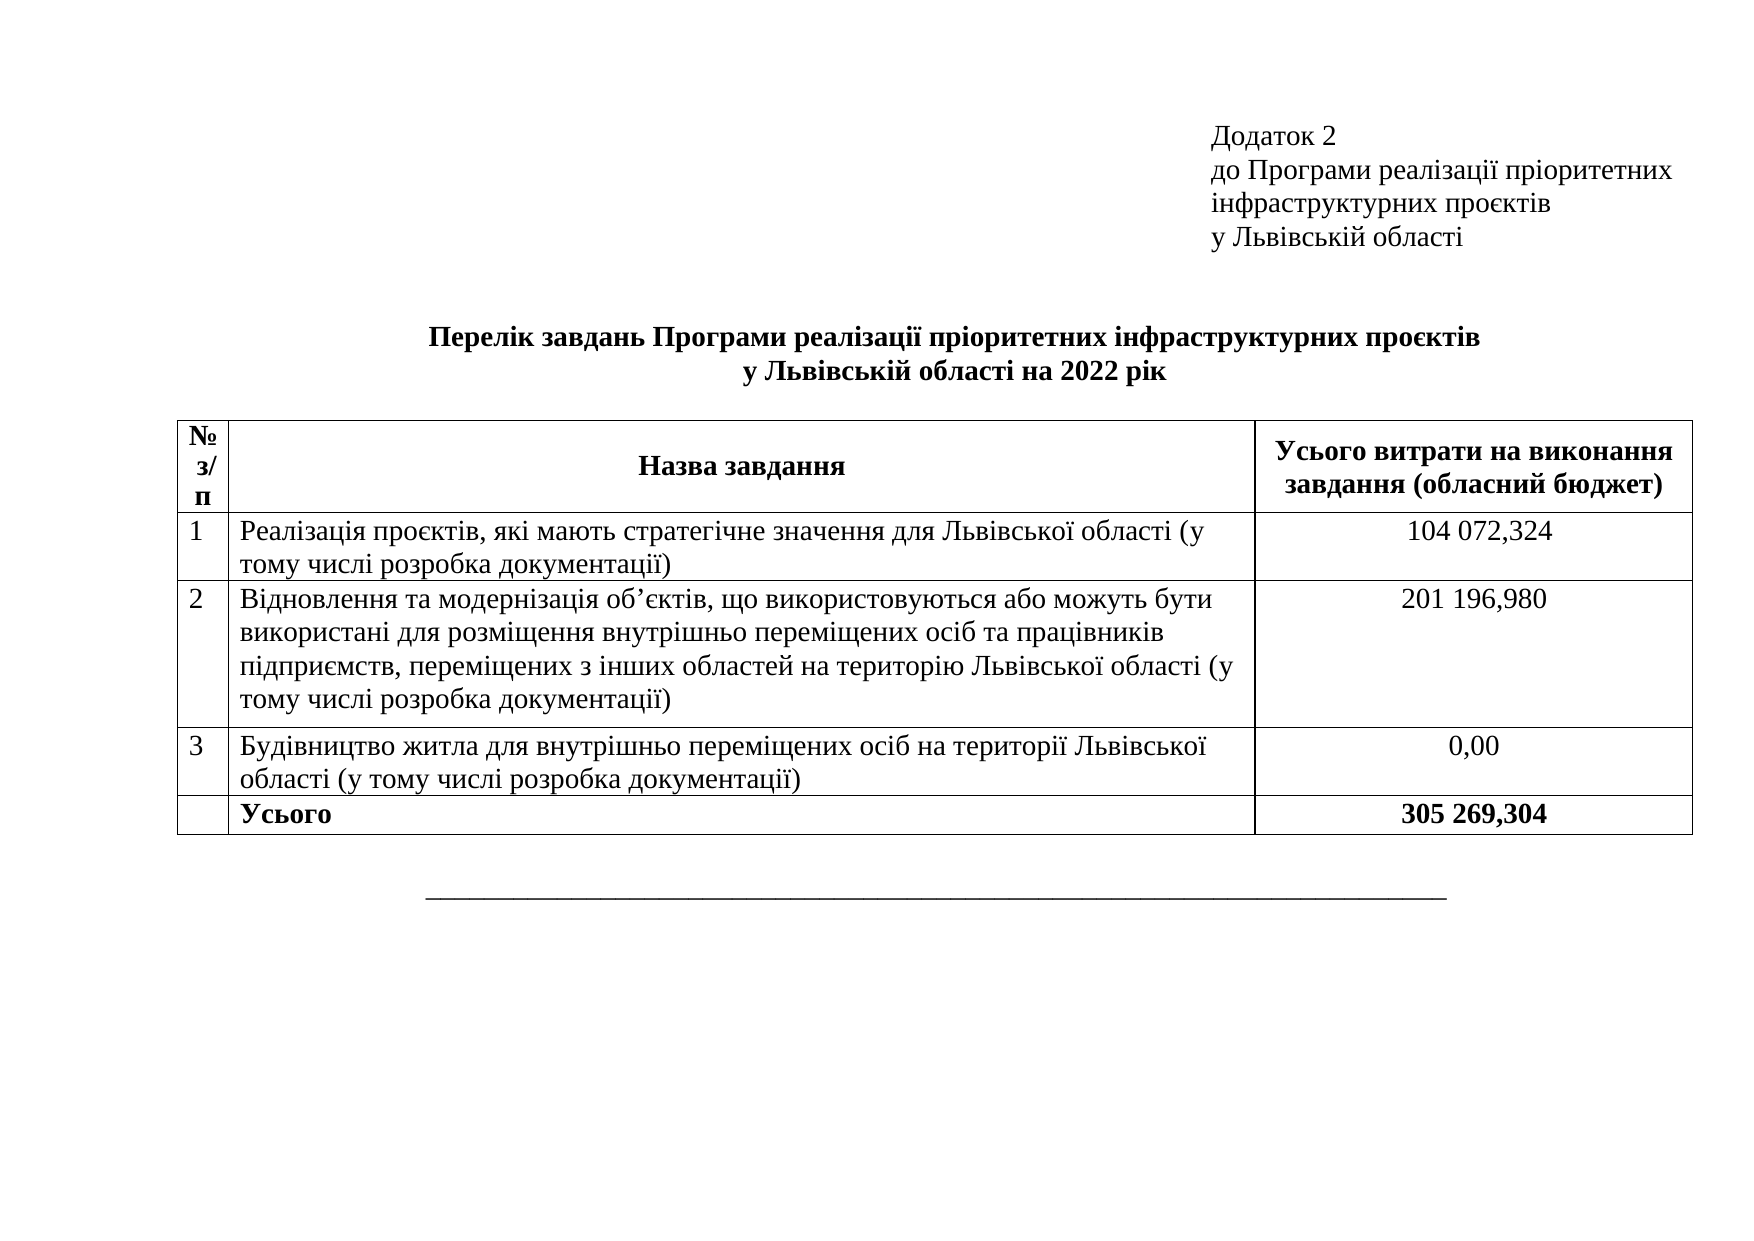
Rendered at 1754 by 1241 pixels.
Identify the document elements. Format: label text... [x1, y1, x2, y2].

table_header Усього витрати на виконання завдання (обласний бюджет) [1256, 421, 1692, 512]
text у Львівській області [177, 219, 1695, 252]
table_cell 305 269,304 [1256, 796, 1692, 834]
text ______________________________________________________________________ [177, 869, 1695, 902]
table_cell [178, 796, 228, 834]
table_cell 3 [178, 728, 228, 795]
table_cell 0,00 [1256, 728, 1692, 795]
text у Львівській області на 2022 рік [177, 353, 1695, 387]
text Додаток 2 [177, 118, 1695, 152]
text до Програми реалізації пріоритетних [177, 152, 1695, 185]
table_cell Відновлення та модернізація об’єктів, що використовуються або можуть бути використані для розміщення внутрішньо переміщених осіб та працівників підприємств, переміщених з інших областей на територію Львівської області (у тому числі розробка документації) [229, 581, 1254, 727]
table_cell Реалізація проєктів, які мають стратегічне значення для Львівської області (у тому числі розробка документації) [229, 513, 1254, 580]
table_cell Усього [229, 796, 1254, 834]
table_cell 201 196,980 [1256, 581, 1692, 727]
table_cell Будівництво житла для внутрішньо переміщених осіб на території Львівської області (у тому числі розробка документації) [229, 728, 1254, 795]
table_header № з/п [178, 421, 228, 512]
text Перелік завдань Програми реалізації пріоритетних інфраструктурних проєктів [177, 319, 1695, 353]
table_cell 104 072,324 [1256, 513, 1692, 580]
table_cell 1 [178, 513, 228, 580]
table_header Назва завдання [229, 421, 1254, 512]
table_cell 2 [178, 581, 228, 727]
text інфраструктурних проєктів [177, 185, 1695, 219]
